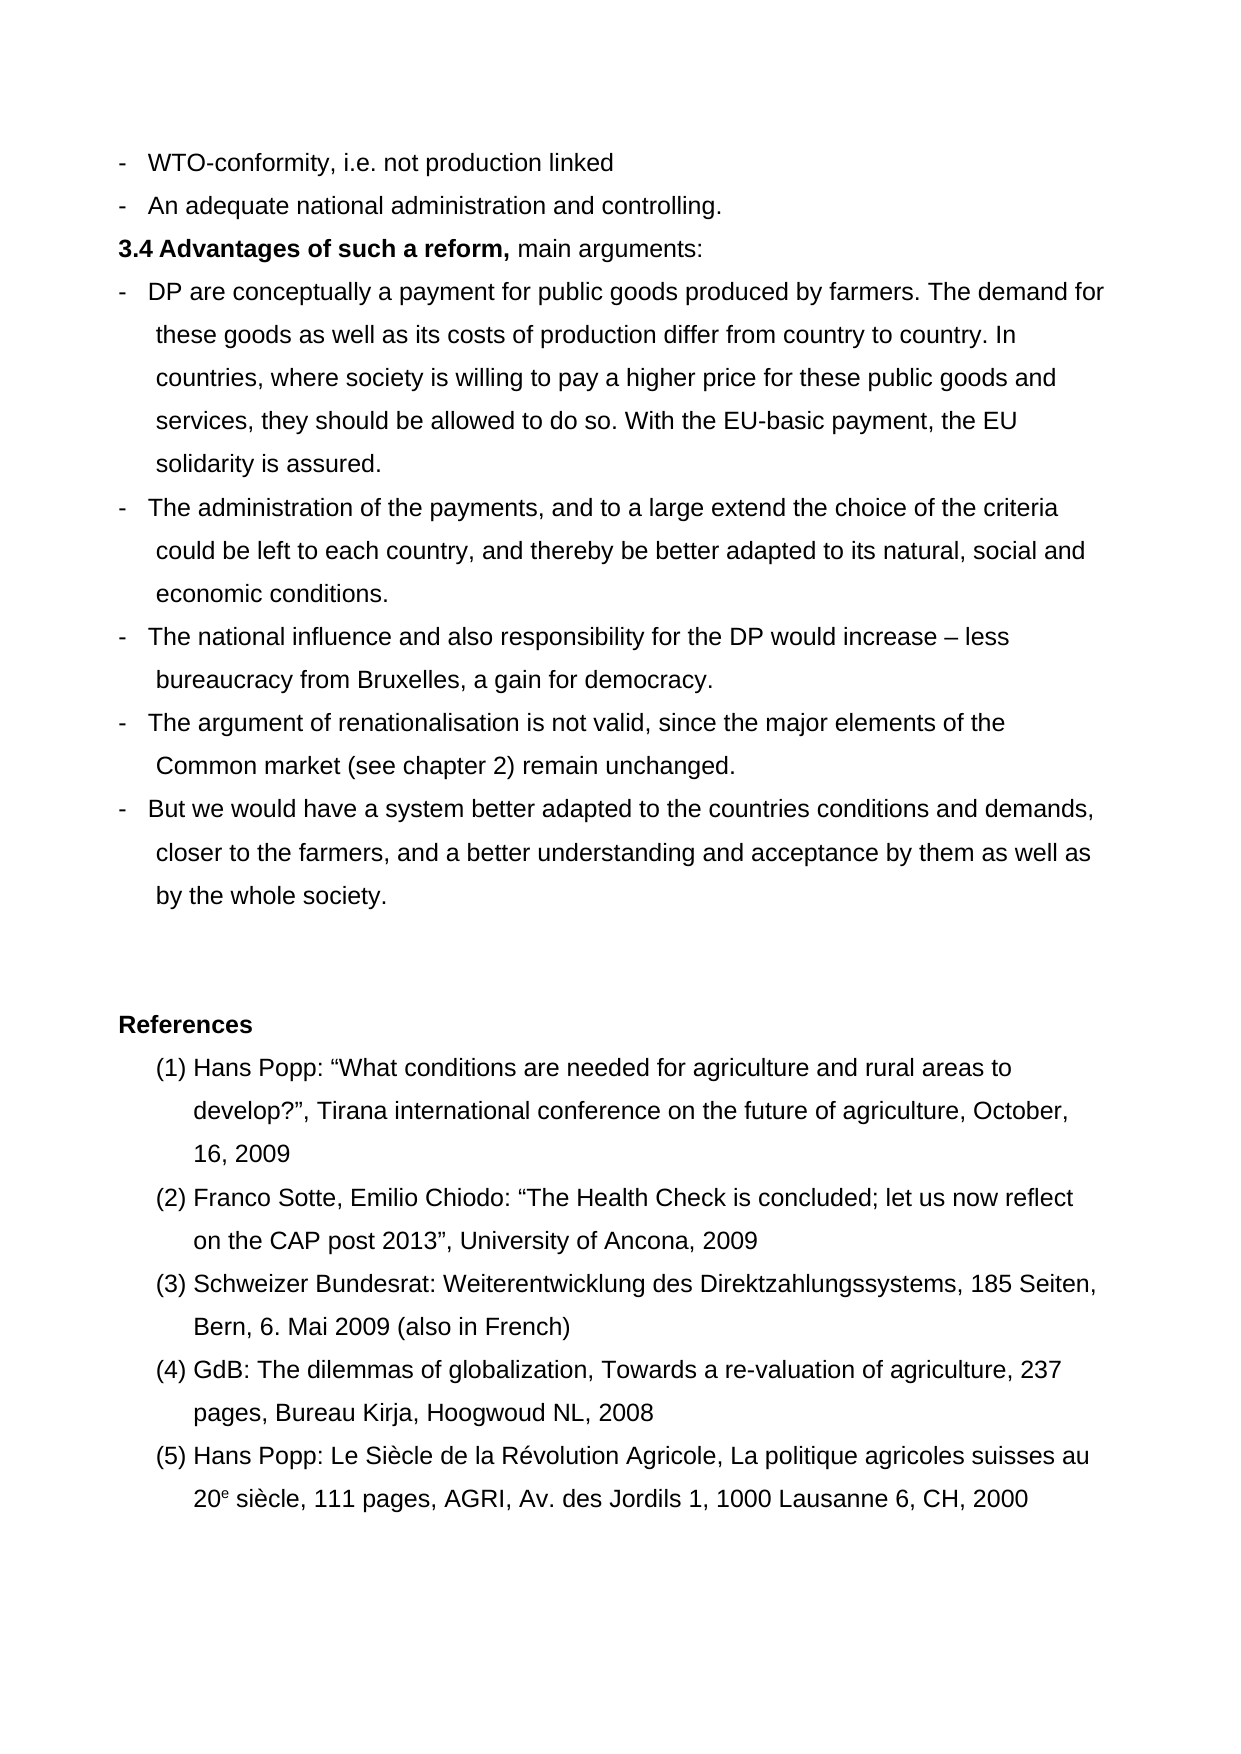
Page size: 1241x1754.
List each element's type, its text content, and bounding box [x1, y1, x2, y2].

list GdB: The dilemmas of globalization, Towards a re-valuation of agriculture, 237 pages, Bureau Kirja, Hoogwoud NL, 2008 [156, 1355, 1107, 1427]
list An adequate national administration and controlling. [118, 191, 1107, 219]
list The national influence and also responsibility for the DP would increase – less bureaucracy from Bruxelles, a gain for democracy. [118, 622, 1107, 694]
list WTO-conformity, i.e. not production linked [118, 148, 1107, 176]
list Schweizer Bundesrat: Weiterentwicklung des Direktzahlungssystems, 185 Seiten, Bern, 6. Mai 2009 (also in French) [156, 1269, 1107, 1341]
list The argument of renationalisation is not valid, since the major elements of the Common market (see chapter 2) remain unchanged. [118, 708, 1107, 780]
list DP are conceptually a payment for public goods produced by farmers. The demand for these goods as well as its costs of production differ from country to country. In countries, where society is willing to pay a higher price for these public goods and services, they should be allowed to do so. With the EU-basic payment, the EU solidarity is assured. [118, 277, 1107, 478]
list But we would have a system better adapted to the countries conditions and demands, closer to the farmers, and a better understanding and acceptance by them as well as by the whole society. [118, 794, 1107, 909]
list Hans Popp: “What conditions are needed for agriculture and rural areas to develop?”, Tirana international conference on the future of agriculture, October, 16, 2009 [156, 1053, 1107, 1168]
list The administration of the payments, and to a large extend the choice of the criteria could be left to each country, and thereby be better adapted to its natural, social and economic conditions. [118, 493, 1107, 608]
list Hans Popp: Le Siècle de la Révolution Agricole, La politique agricoles suisses au 20e siècle, 111 pages, AGRI, Av. des Jordils 1, 1000 Lausanne 6, CH, 2000 [156, 1441, 1107, 1513]
list Franco Sotte, Emilio Chiodo: “The Health Check is concluded; let us now reflect on the CAP post 2013”, University of Ancona, 2009 [156, 1183, 1107, 1254]
list Advantages of such a reform, main arguments: [118, 234, 1107, 263]
text References [118, 1010, 1107, 1039]
